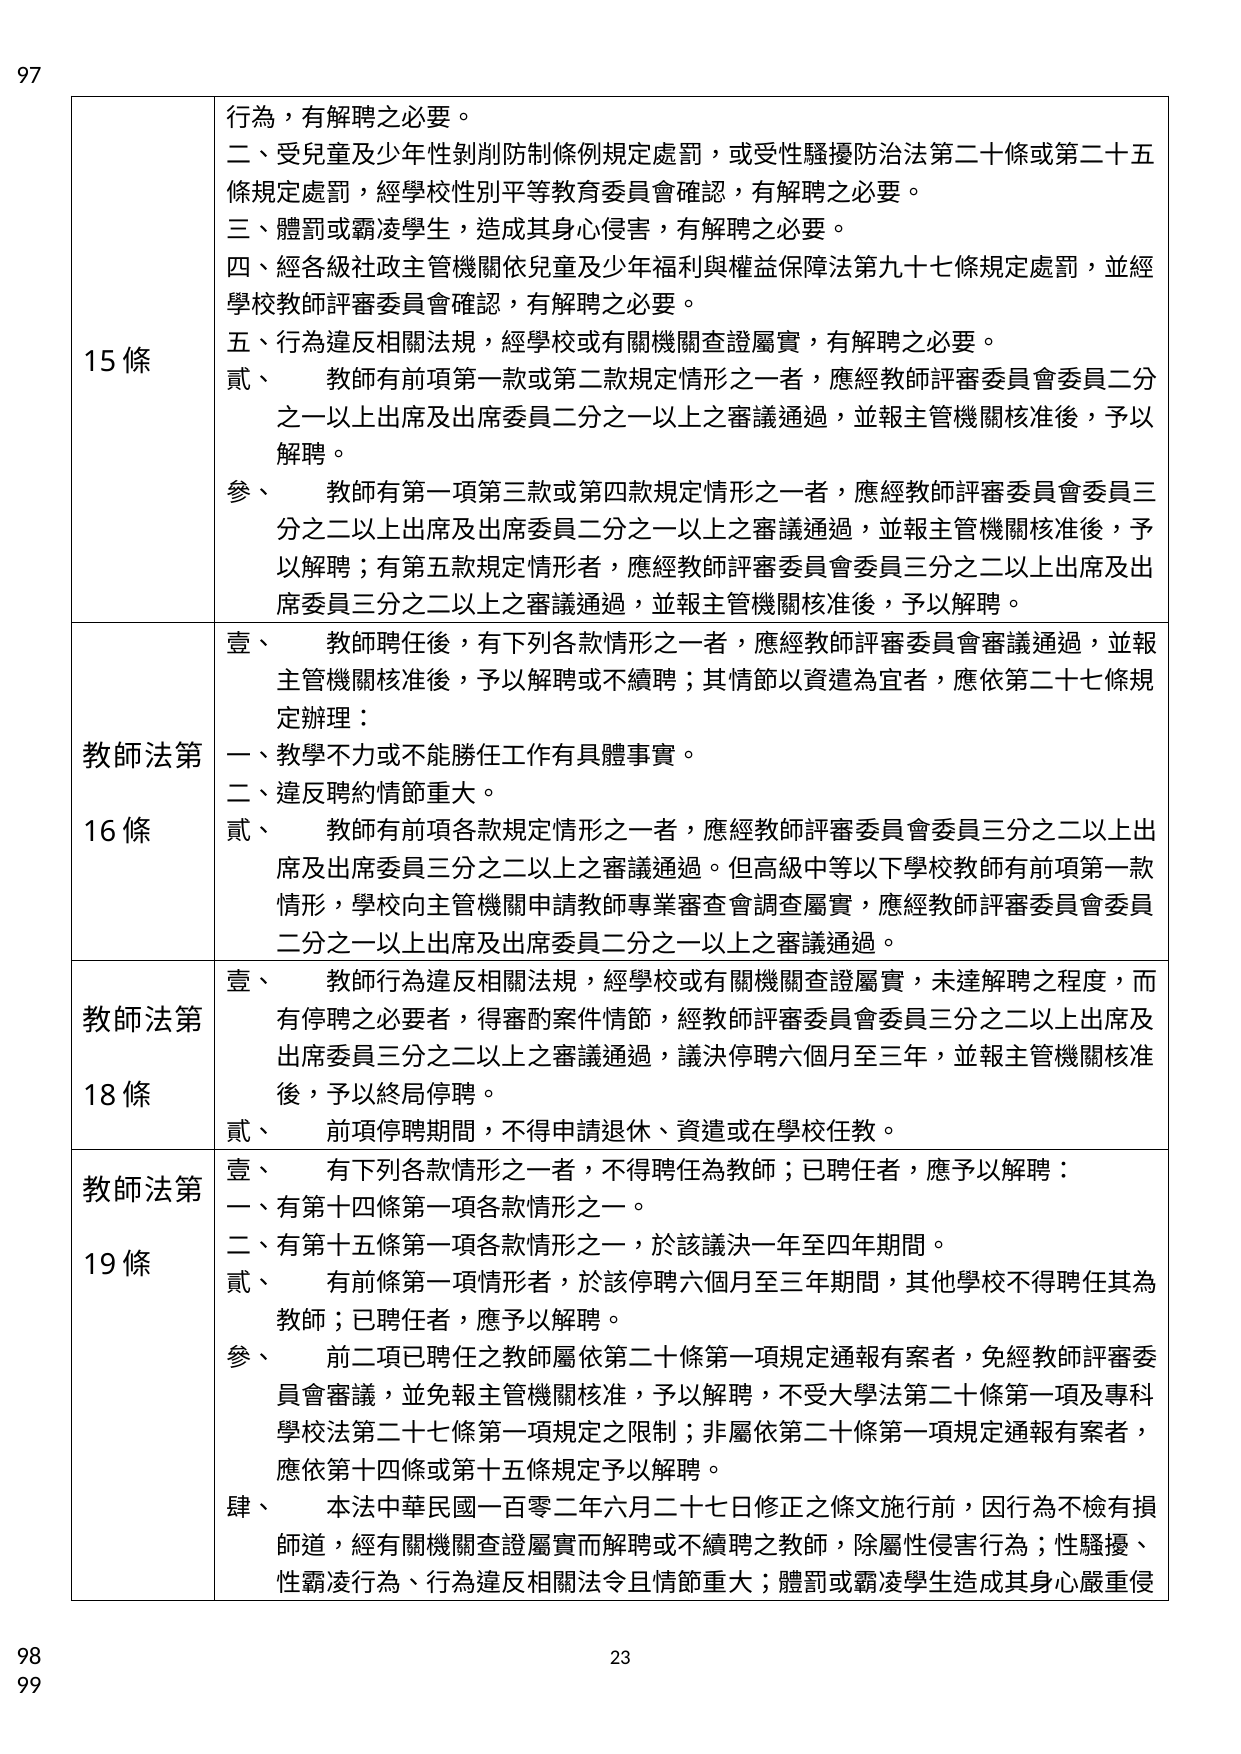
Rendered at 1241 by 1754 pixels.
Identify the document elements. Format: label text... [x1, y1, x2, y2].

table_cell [215, 1150, 1168, 1600]
table_cell 教師法第16條 [72, 623, 214, 960]
table_cell 教師行為違反相關法規，經學校或有關機關查證屬實，未達解聘之程度，而有停聘之必要者，得審酌案件情節，經教師評審委員會委員三分之二以上出席及出席委員三分之二以上之審議通過，議決停聘六個月至三年，並報主管機關核准後，予以終局停聘。 前項停聘期間，不得申請退休、資遣或在學校任教。 [215, 961, 1168, 1149]
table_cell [215, 97, 1168, 622]
table_cell 教師法第15條 [72, 97, 214, 622]
table_cell 教師法第19條 [72, 1150, 214, 1600]
table_cell 教師法第18條 [72, 961, 214, 1149]
table_cell 教師聘任後，有下列各款情形之一者，應經教師評審委員會審議通過，並報主管機關核准後，予以解聘或不續聘；其情節以資遣為宜者，應依第二十七條規定辦理： 一、教學不力或不能勝任工作有具體事實。 二、違反聘約情節重大。 教師有前項各款規定情形之一者，應經教師評審委員會委員三分之二以上出席及出席委員三分之二以上之審議通過。但高級中等以下學校教師有前項第一款情形，學校向主管機關申請教師專業審查會調查屬實，應經教師評審委員會委員二分之一以上出席及出席委員二分之一以上之審議通過。 [215, 623, 1168, 960]
